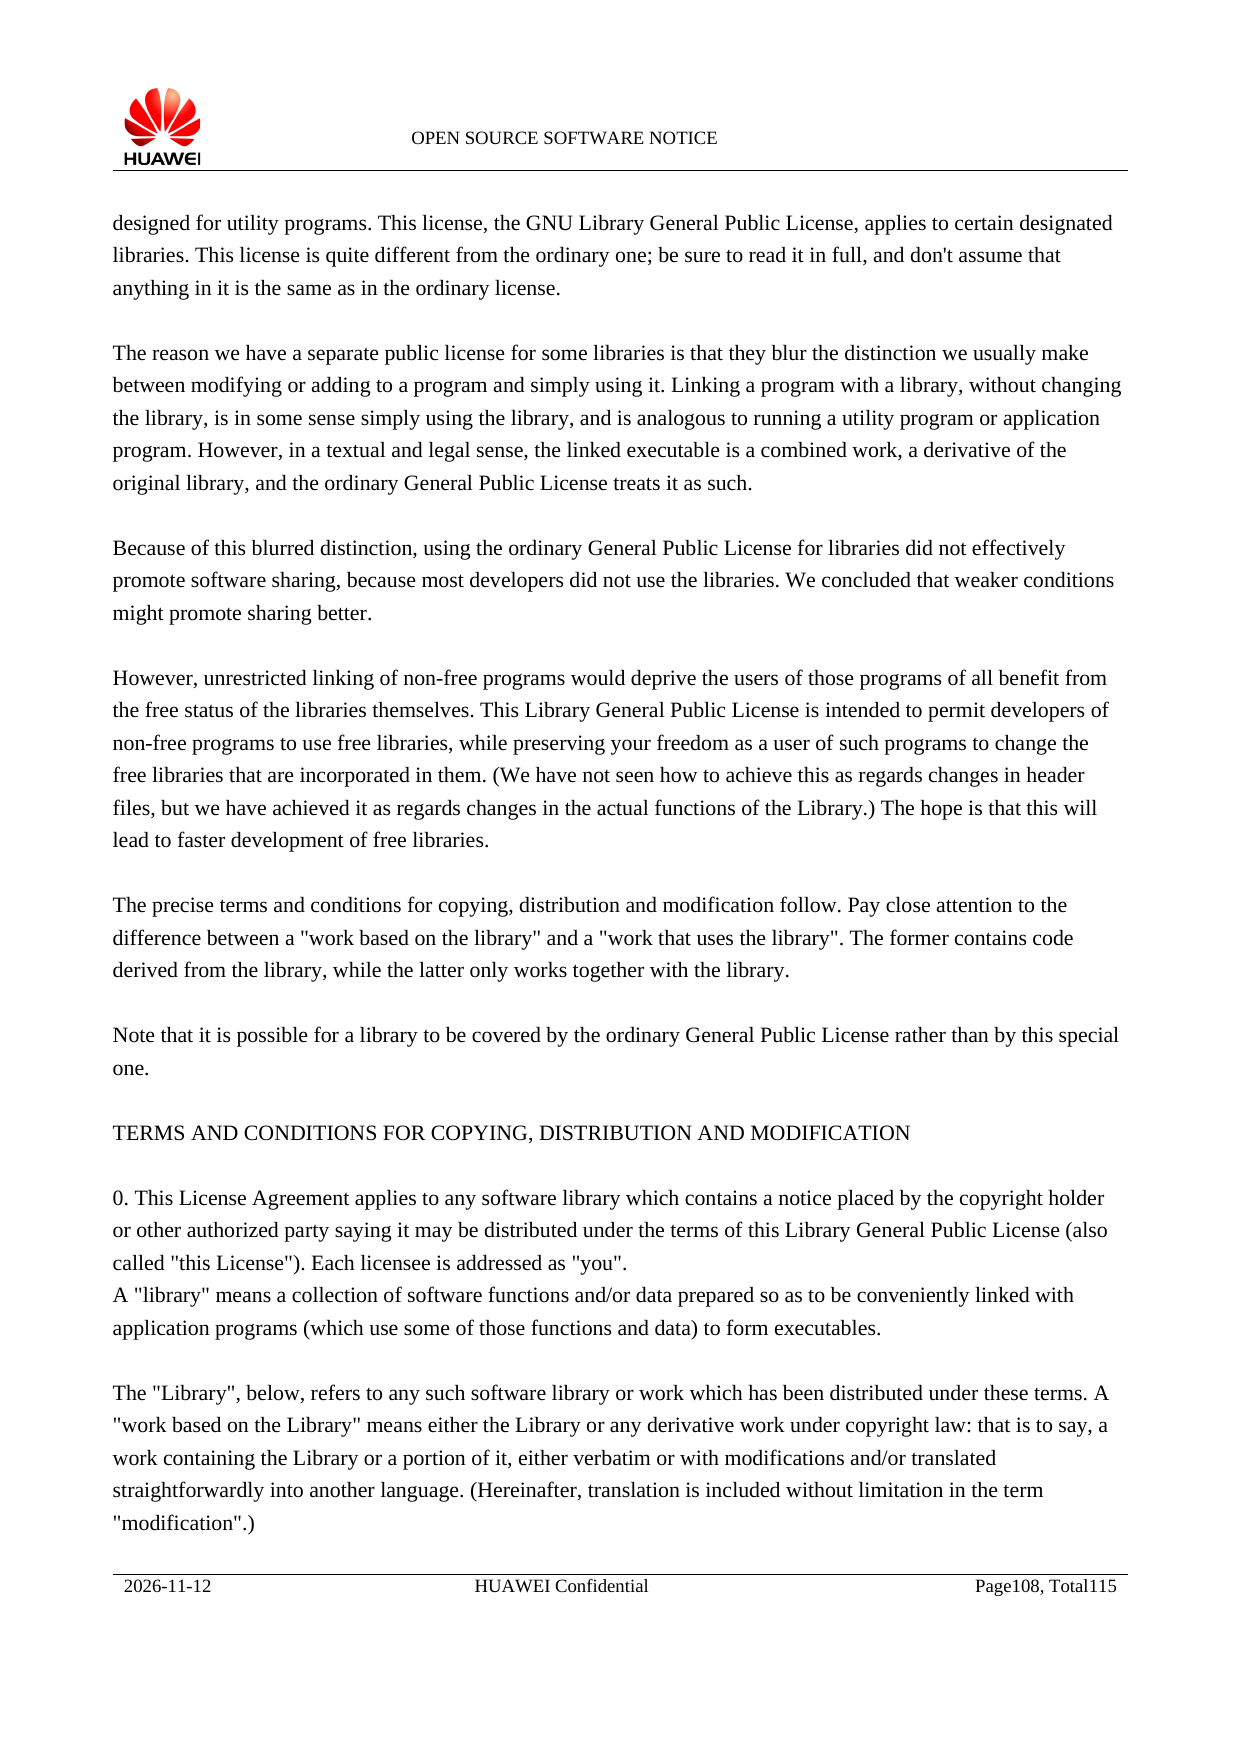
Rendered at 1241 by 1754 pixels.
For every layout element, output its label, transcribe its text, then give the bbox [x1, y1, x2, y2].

picture [124, 88, 201, 165]
